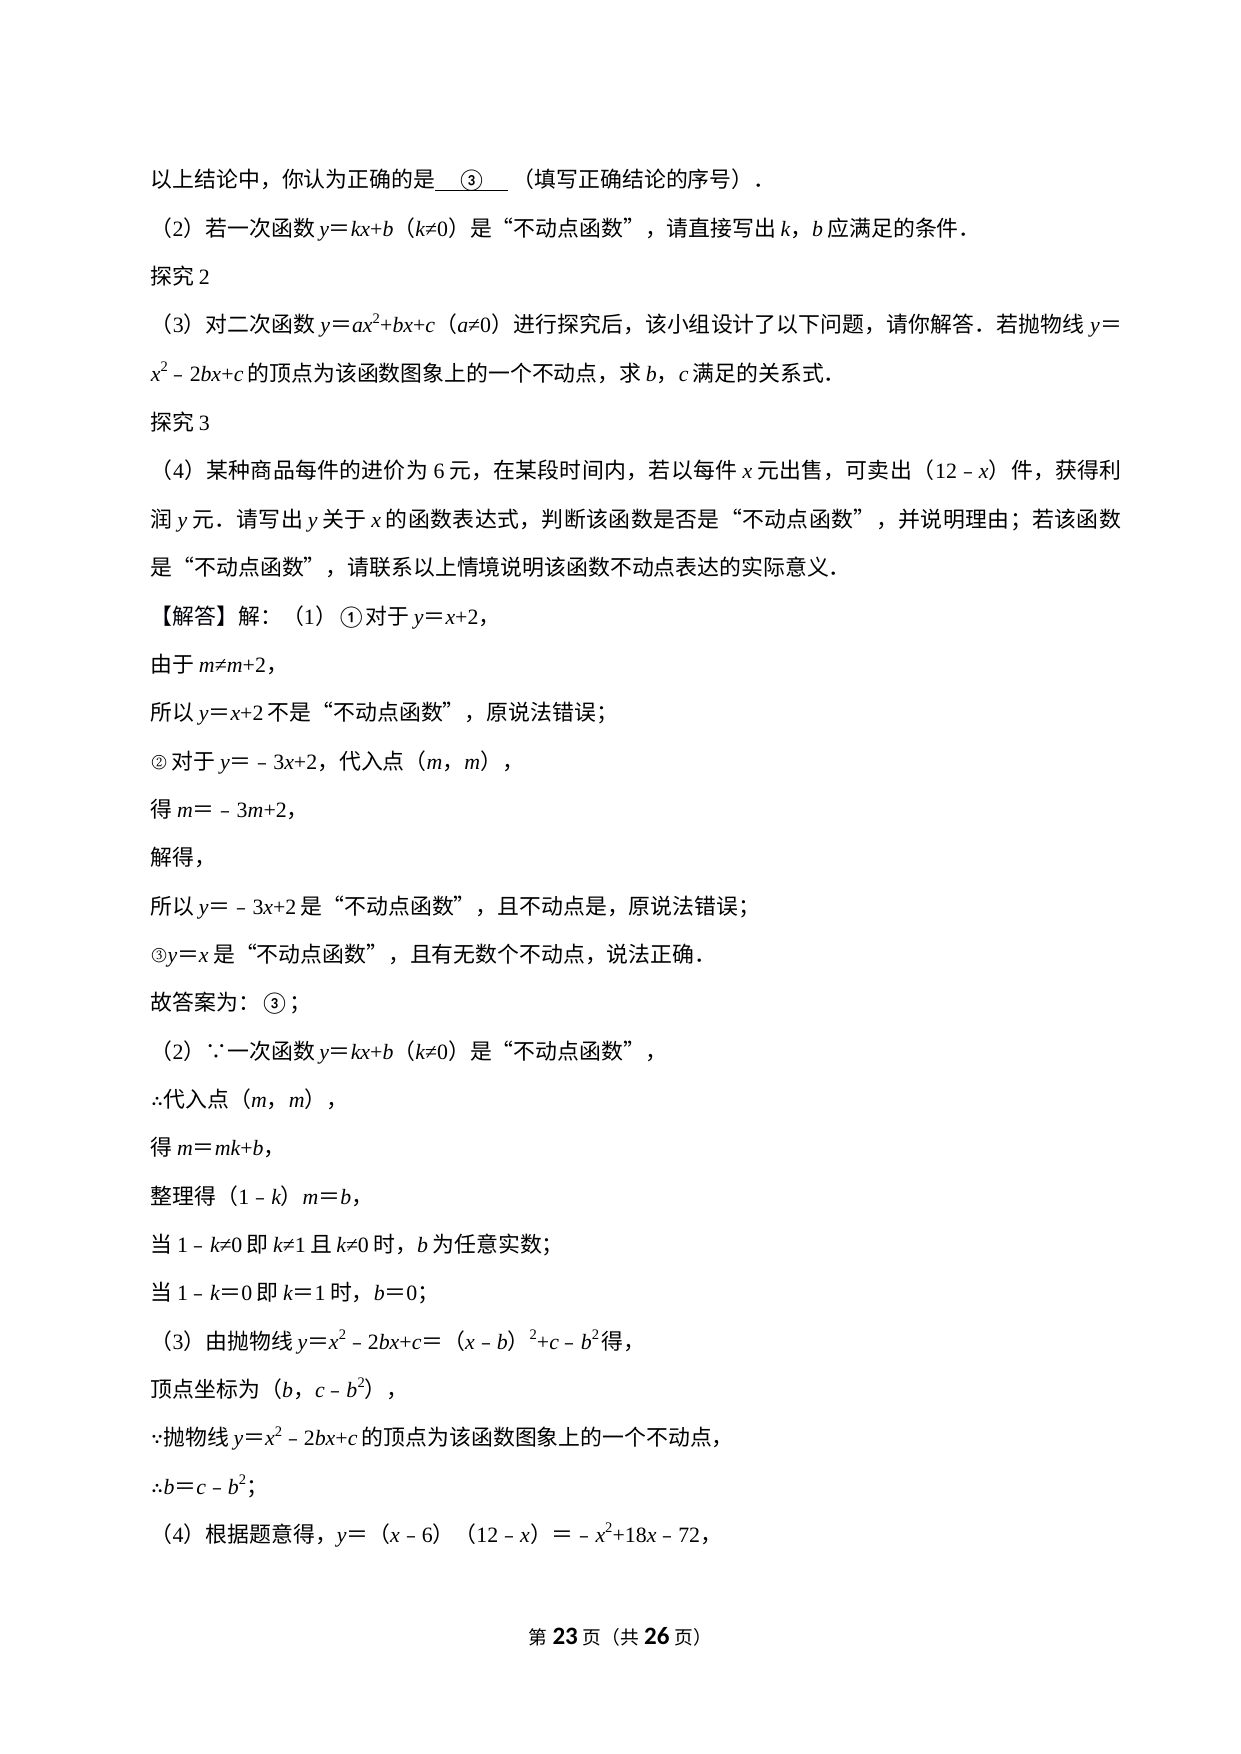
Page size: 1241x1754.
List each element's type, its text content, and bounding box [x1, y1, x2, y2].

text 所以y＝﹣3x+2是“不动点函数”，且不动点是，原说法错误； [151, 888, 1122, 921]
text 得m＝﹣3m+2， [151, 792, 1122, 824]
text ∴b＝c﹣b2； [151, 1468, 1122, 1501]
text ∴代入点（m，m）， [151, 1082, 1122, 1114]
text 以上结论中，你认为正确的是 ③ （填写正确结论的序号）． [151, 162, 1122, 194]
text 探究2 [151, 259, 1122, 291]
text （4）根据题意得，y＝（x﹣6）（12﹣x）＝﹣x2+18x﹣72， [151, 1517, 1122, 1549]
text 当1﹣k＝0即k＝1时，b＝0； [151, 1275, 1122, 1307]
text 探究3 [151, 404, 1122, 437]
text 由于m≠m+2， [151, 647, 1122, 679]
text 整理得（1﹣k）m＝b， [151, 1178, 1122, 1211]
text 得m＝mk+b， [151, 1130, 1122, 1162]
text ②对于y＝﹣3x+2，代入点（m，m）， [151, 743, 1122, 776]
text （2）若一次函数y＝kx+b（k≠0）是“不动点函数”，请直接写出k，b应满足的条件． [151, 210, 1122, 243]
text 顶点坐标为（b，c﹣b2）， [151, 1372, 1122, 1404]
text 当1﹣k≠0即k≠1且k≠0时，b为任意实数； [151, 1227, 1122, 1259]
text （4）某种商品每件的进价为6元，在某段时间内，若以每件x元出售，可卖出（12﹣x）件，获得利润y元．请写出y关于x的函数表达式，判断该函数是否是“不动点函数”，并说明理由；若该函数是“不动点函数”，请联系以上情境说明该函数不动点表达的实际意义． [151, 452, 1122, 582]
text ③y＝x是“不动点函数”，且有无数个不动点，说法正确． [151, 937, 1122, 969]
text 解得， [151, 840, 1122, 872]
text （3）由抛物线y＝x2﹣2bx+c＝（x﹣b）2+c﹣b2得， [151, 1323, 1122, 1356]
text 故答案为：③； [151, 985, 1122, 1017]
text ∵抛物线y＝x2﹣2bx+c的顶点为该函数图象上的一个不动点， [151, 1420, 1122, 1452]
text （3）对二次函数y＝ax2+bx+c（a≠0）进行探究后，该小组设计了以下问题，请你解答．若抛物线y＝x2﹣2bx+c的顶点为该函数图象上的一个不动点，求b，c满足的关系式． [151, 307, 1122, 388]
text 【解答】解：（1）①对于y＝x+2， [151, 598, 1122, 631]
text （2）∵一次函数y＝kx+b（k≠0）是“不动点函数”， [151, 1033, 1122, 1066]
text 所以y＝x+2不是“不动点函数”，原说法错误； [151, 695, 1122, 727]
